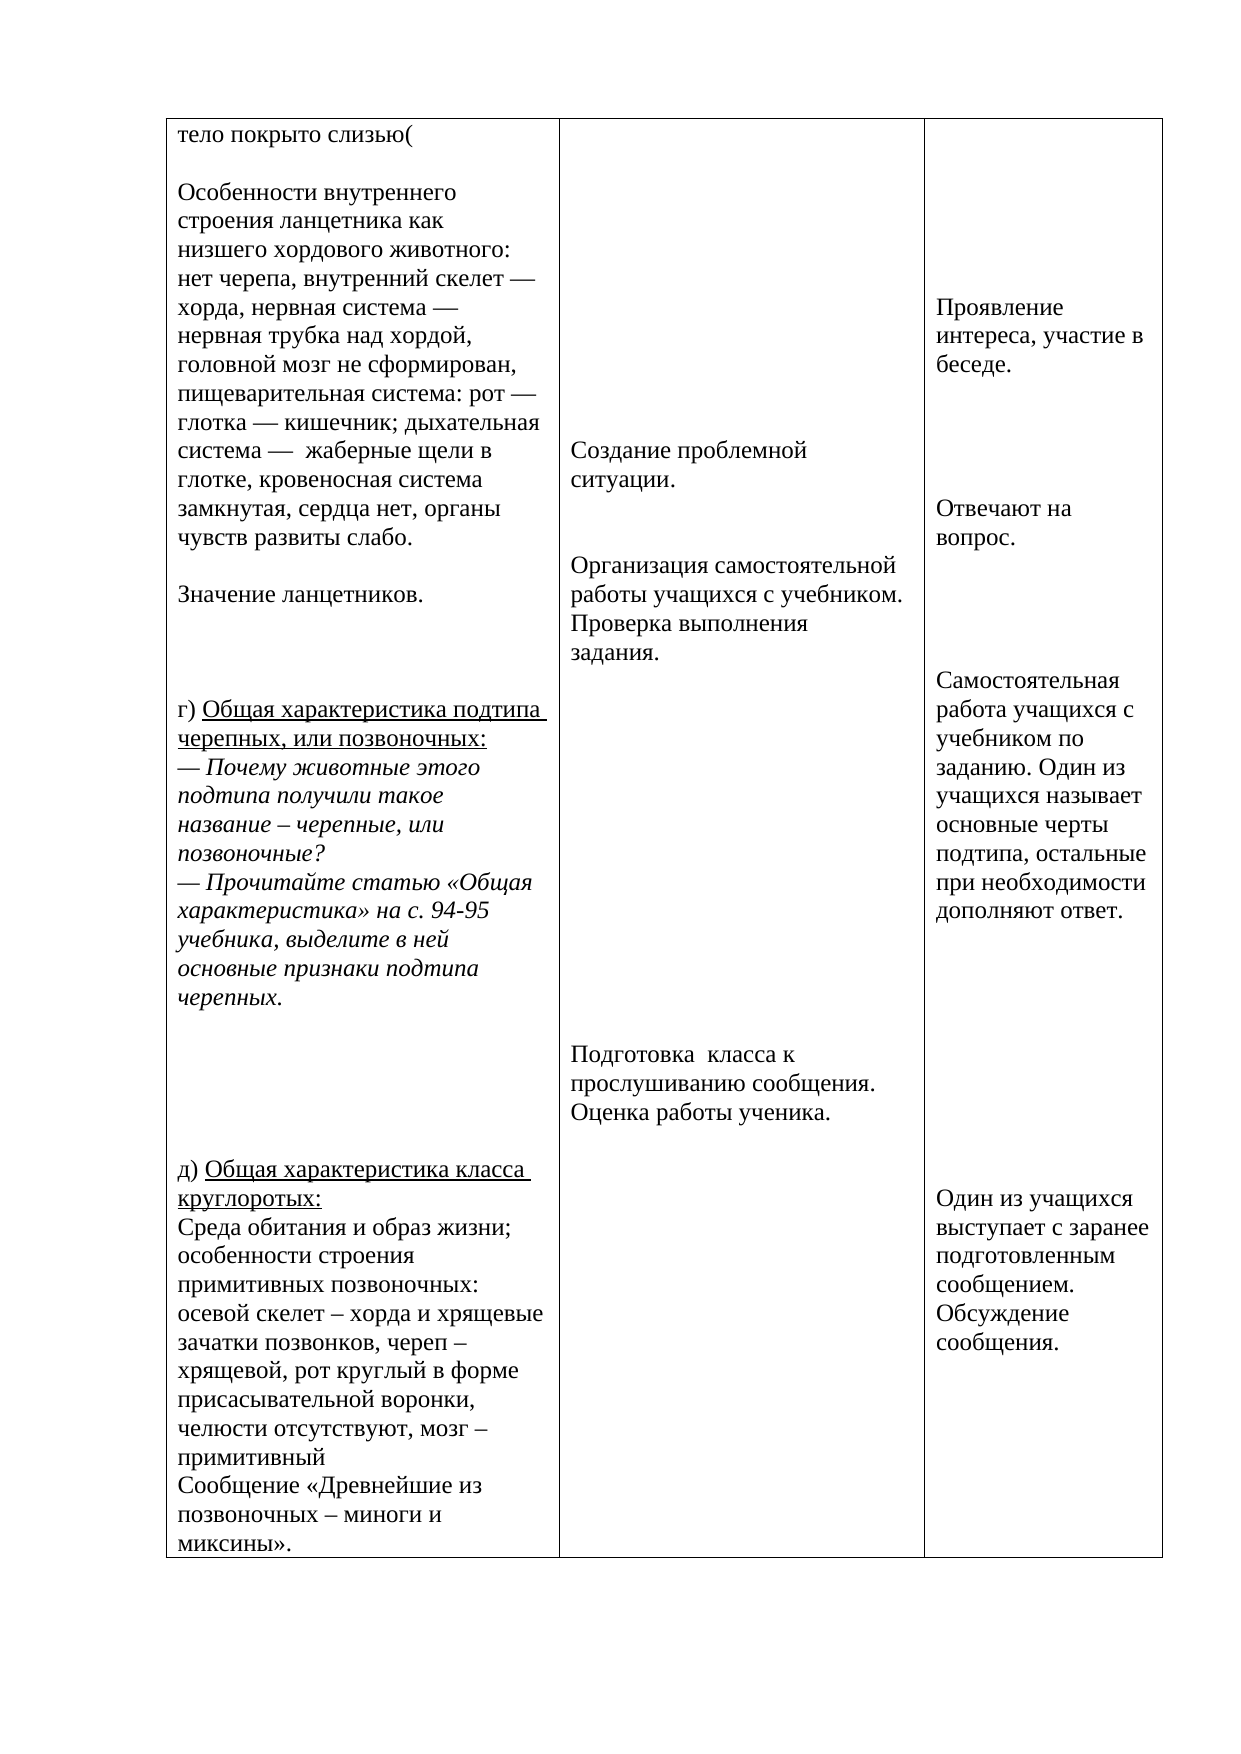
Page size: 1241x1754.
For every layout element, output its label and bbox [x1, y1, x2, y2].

table_cell [560, 119, 924, 1557]
table_cell [167, 119, 559, 1557]
table_cell [925, 119, 1162, 1557]
